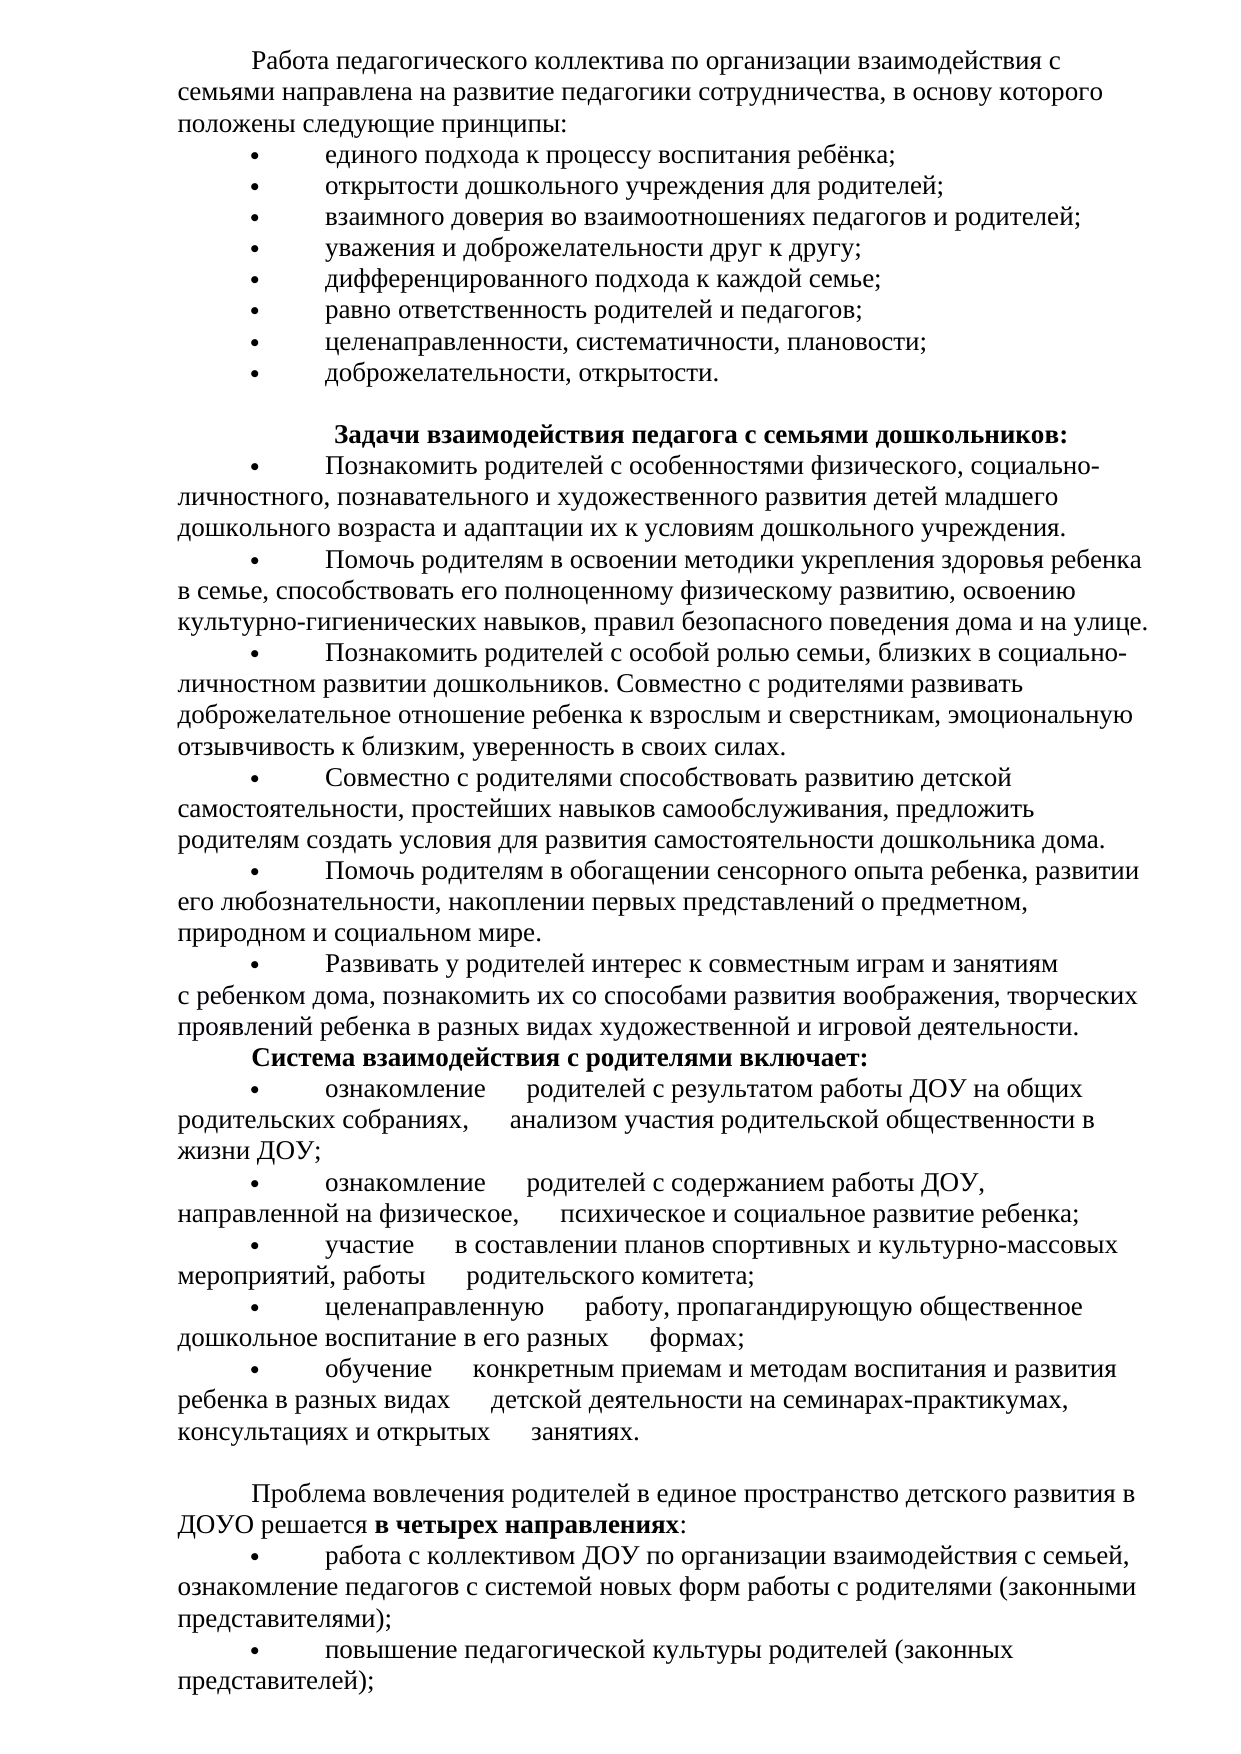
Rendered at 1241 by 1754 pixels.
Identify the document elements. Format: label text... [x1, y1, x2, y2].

list ознакомление родителей с содержанием работы ДОУ, направленной на физическое, психическое и социальное развитие ребенка; [177, 1166, 1152, 1228]
list работа с коллективом ДОУ по организации взаимодействия с семьей, ознакомление педагогов с системой новых форм работы с родителями (законными представителями); [177, 1539, 1152, 1633]
list равно ответственность родителей и педагогов; [177, 293, 1152, 325]
list взаимного доверия во взаимоотношениях педагогов и родителей; [177, 200, 1152, 231]
list обучение конкретным приемам и методам воспитания и развития ребенка в разных видах детской деятельности на семинарах-практикумах, консультациях и открытых занятиях. [177, 1352, 1152, 1446]
text Работа педагогического коллектива по организации взаимодействия с семьями направлена на развитие педагогики сотрудничества, в основу которого положены следующие принципы: [177, 44, 1152, 138]
list Познакомить родителей с особой ролью семьи, близких в социально-личностном развитии дошкольников. Совместно с родителями развивать доброжелательное отношение ребенка к взрослым и сверстникам, эмоциональную отзывчивость к близким, уверенность в своих силах. [177, 636, 1152, 761]
list участие в составлении планов спортивных и культурно-массовых мероприятий, работы родительского комитета; [177, 1228, 1152, 1290]
list Познакомить родителей с особенностями физического, социально-личностного, познавательного и художественного развития детей младшего дошкольного возраста и адаптации их к условиям дошкольного учреждения. [177, 449, 1152, 543]
list дифференцированного подхода к каждой семье; [177, 262, 1152, 293]
list Помочь родителям в освоении методики укрепления здоровья ребенка в семье, способствовать его полноценному физическому развитию, освоению культурно-гигиенических навыков, правил безопасного поведения дома и на улице. [177, 543, 1152, 636]
list Совместно с родителями способствовать развитию детской самостоятельности, простейших навыков самообслуживания, предложить родителям создать условия для развития самостоятельности дошкольника дома. [177, 761, 1152, 854]
list ознакомление родителей с результатом работы ДОУ на общих родительских собраниях, анализом участия родительской общественности в жизни ДОУ; [177, 1072, 1152, 1166]
text Задачи взаимодействия педагога с семьями дошкольников: [177, 418, 1152, 449]
list открытости дошкольного учреждения для родителей; [177, 169, 1152, 200]
list Развивать у родителей интерес к совместным играм и занятиям с ребенком дома, познакомить их со способами развития воображения, творческих проявлений ребенка в разных видах художественной и игровой деятельности. [177, 948, 1152, 1041]
list уважения и доброжелательности друг к другу; [177, 231, 1152, 262]
list доброжелательности, открытости. [177, 356, 1152, 387]
text Проблема вовлечения родителей в единое пространство детского развития в ДОУО решается в четырех направлениях: [177, 1477, 1152, 1539]
list целенаправленности, систематичности, плановости; [177, 325, 1152, 356]
list Помочь родителям в обогащении сенсорного опыта ребенка, развитии его любознательности, накоплении первых представлений о предметном, природном и социальном мире. [177, 854, 1152, 948]
list повышение педагогической культуры родителей (законных представителей); [177, 1633, 1152, 1695]
list единого подхода к процессу воспитания ребёнка; [177, 138, 1152, 169]
list целенаправленную работу, пропагандирующую общественное дошкольное воспитание в его разных формах; [177, 1290, 1152, 1352]
text Система взаимодействия с родителями включает: [177, 1041, 1152, 1072]
